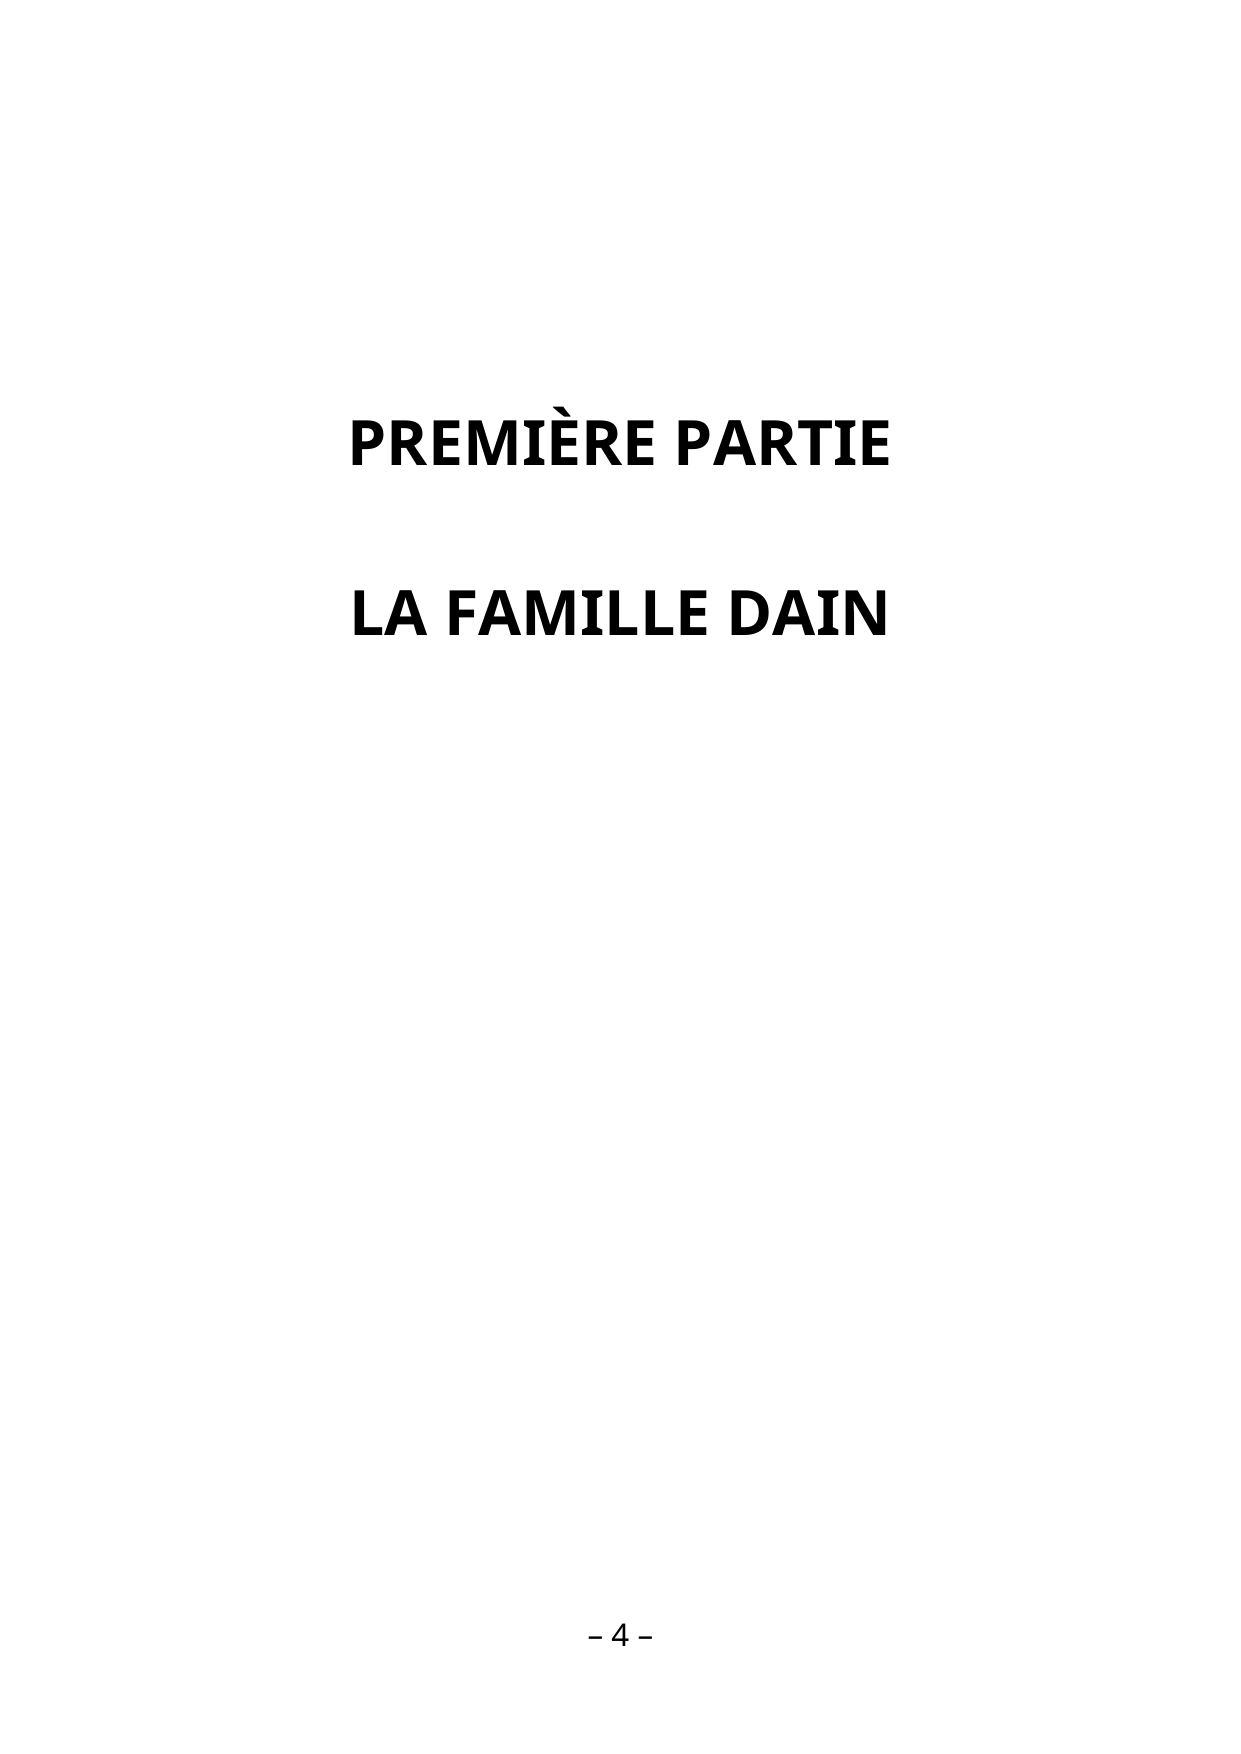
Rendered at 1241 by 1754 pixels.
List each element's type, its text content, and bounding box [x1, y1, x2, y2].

subtitle PREMIÈRE PARTIE LA FAMILLE DAIN [118, 143, 1122, 654]
